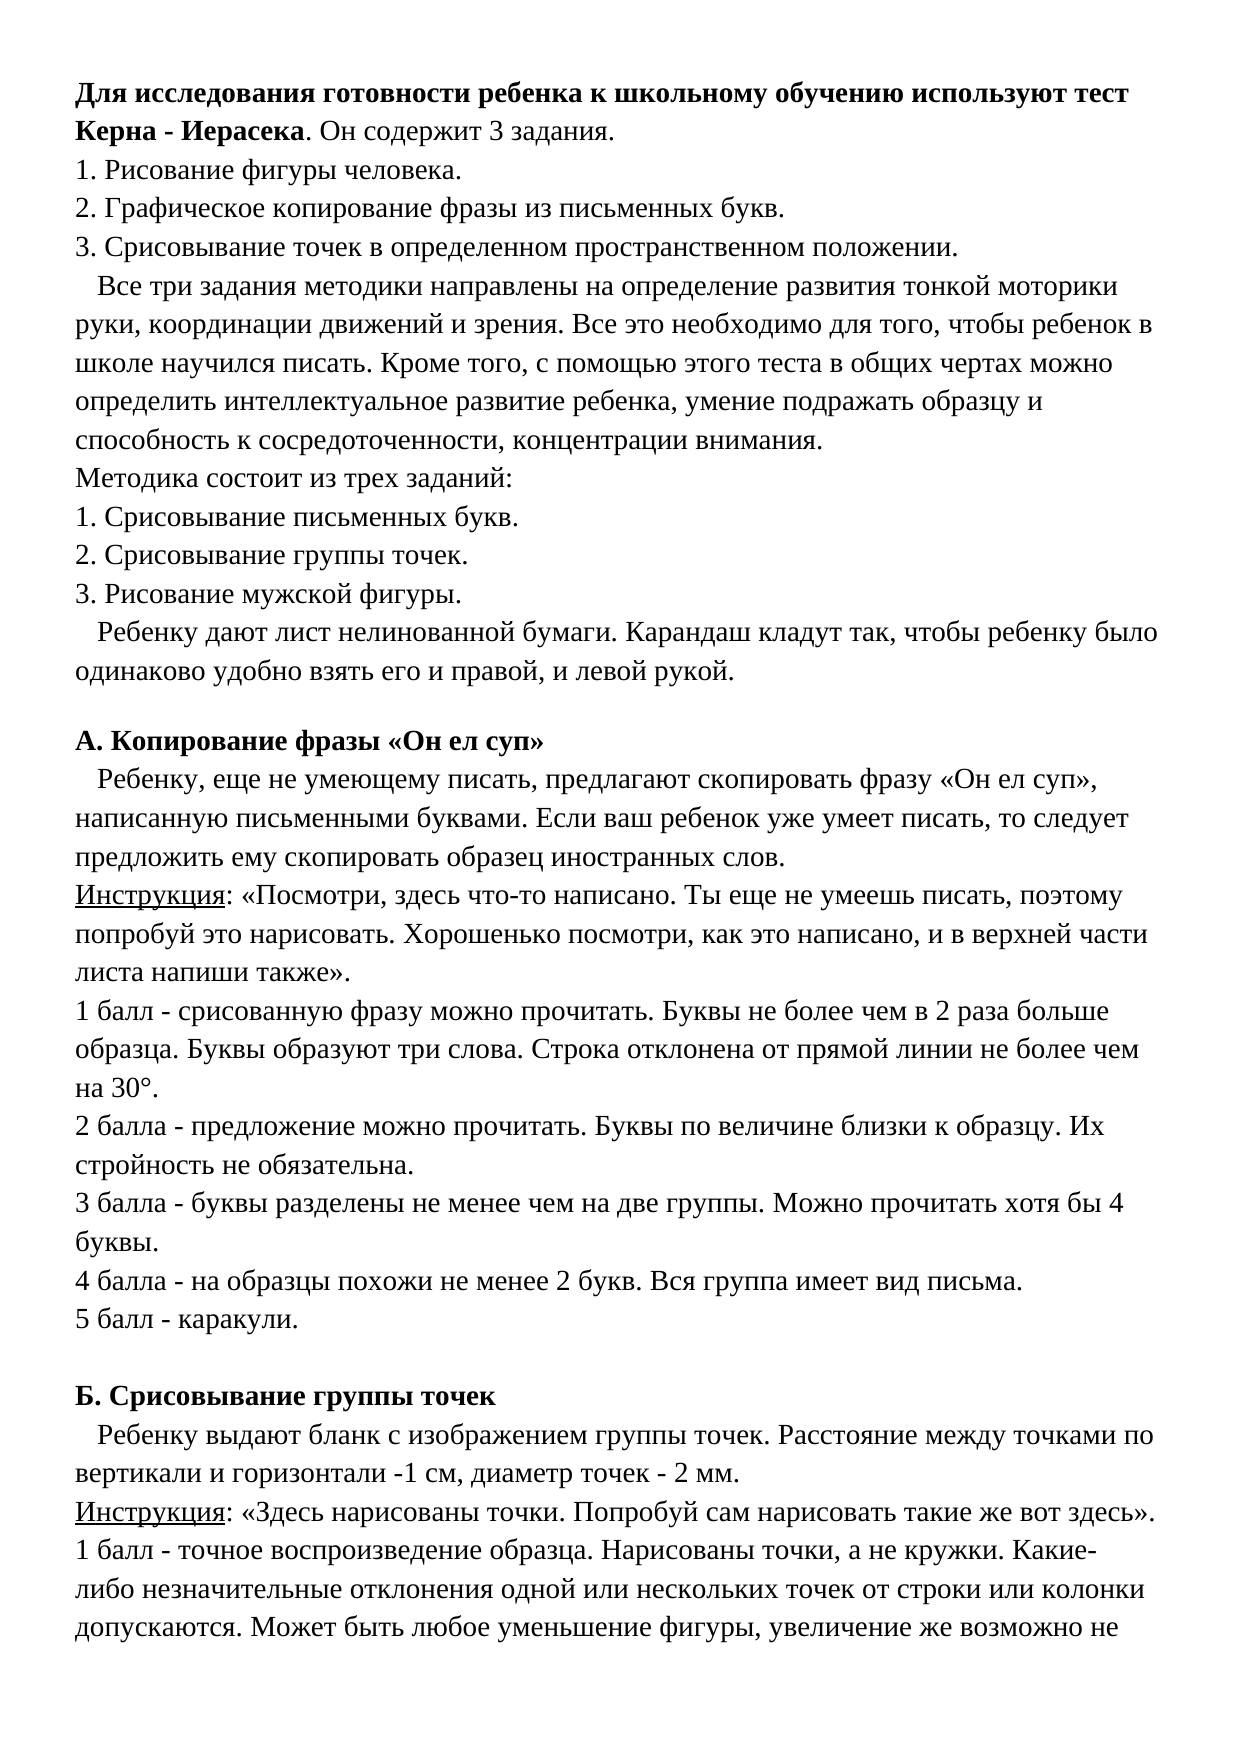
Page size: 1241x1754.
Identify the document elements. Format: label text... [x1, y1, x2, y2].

text Для исследования готовности ребенка к школьному обучению используют тест Керна - Иерасека. Он содержит 3 задания. 1. Рисование фигуры человека. 2. Графическое копирование фразы из письменных букв. 3. Срисовывание точек в определенном пространственном положении. [75, 75, 1165, 263]
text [75, 1340, 1165, 1643]
text А. Копирование фразы «Он ел суп» Ребенку, еще не умеющему писать, предлагают скопировать фразу «Он ел суп», написанную письменными буквами. Если ваш ребенок уже умеет писать, то следует предложить ему скопировать образец иностранных слов. Инструкция: «Посмотри, здесь что-то написано. Ты еще не умеешь писать, поэтому попробуй это нарисовать. Хорошенько посмотри, как это написано, и в верхней части листа напиши также». 1 балл - срисованную фразу можно прочитать. Буквы не более чем в 2 раза больше образца. Буквы образуют три слова. Строка отклонена от прямой линии не более чем на 30°. 2 балла - предложение можно прочитать. Буквы по величине близки к образцу. Их стройность не обязательна. 3 балла - буквы разделены не менее чем на две группы. Можно прочитать хотя бы 4 буквы. 4 балла - на образцы похожи не менее 2 букв. Вся группа имеет вид письма. 5 балл - каракули. [75, 723, 1165, 1335]
text Все три задания методики направлены на определение развития тонкой моторики руки, координации движений и зрения. Все это необходимо для того, чтобы ребенок в школе научился писать. Кроме того, с помощью этого теста в общих чертах можно определить интеллектуальное развитие ребенка, умение подражать образцу и способность к сосредоточенности, концентрации внимания. Методика состоит из трех заданий: 1. Срисовывание письменных букв. 2. Срисовывание группы точек. 3. Рисование мужской фигуры. Ребенку дают лист нелинованной бумаги. Карандаш кладут так, чтобы ребенку было одинаково удобно взять его и правой, и левой рукой. [75, 268, 1165, 719]
